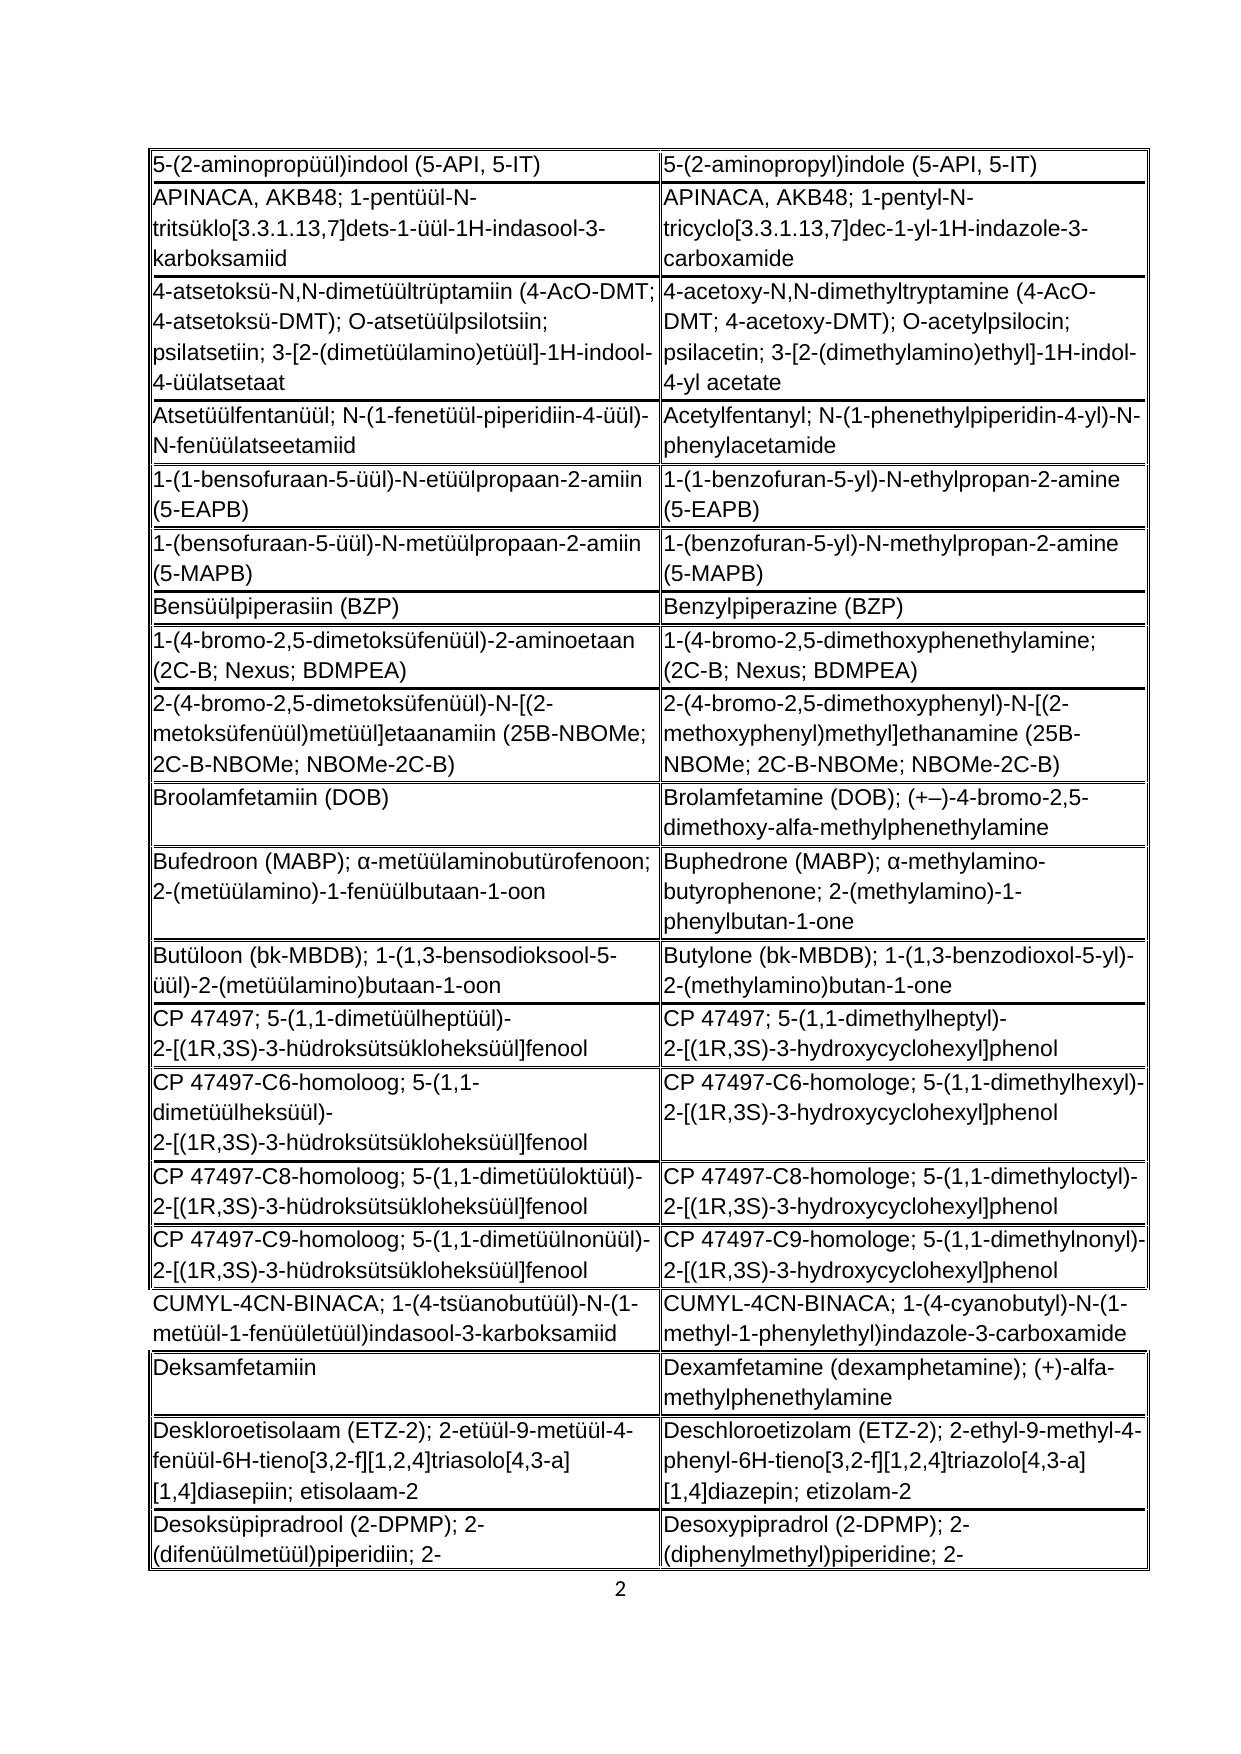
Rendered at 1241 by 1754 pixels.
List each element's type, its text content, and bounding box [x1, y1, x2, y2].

table_cell CUMYL-4CN-BINACA; 1-(4-cyanobutyl)-N-(1-methyl-1-phenylethyl)indazole-3-carboxamide [661, 1287, 1148, 1350]
table_cell CP 47497-C8-homologe; 5-(1,1-dimethyloctyl)- 2-[(1R,3S)-3-hydroxycyclohexyl]phenol [662, 1160, 1147, 1223]
table_cell 2-(4-bromo-2,5-dimetoksüfenüül)-N-[(2-metoksüfenüül)metüül]etaanamiin (25B-NBOMe; 2C-B-NBOMe; NBOMe-2C-B) [152, 687, 659, 781]
table_cell CP 47497-C6-homologe; 5-(1,1-dimethylhexyl)- 2-[(1R,3S)-3-hydroxycyclohexyl]phenol [661, 1066, 1148, 1159]
table_cell 1-(4-bromo-2,5-dimetoksüfenüül)-2-aminoetaan (2C-B; Nexus; BDMPEA) [152, 623, 659, 687]
table_cell CP 47497-C8-homoloog; 5-(1,1-dimetüüloktüül)- 2-[(1R,3S)-3-hüdroksütsükloheksüül]fenool [150, 1160, 659, 1223]
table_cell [661, 1508, 1148, 1568]
table_cell 4-atsetoksü-N,N-dimetüültrüptamiin (4-AcO-DMT; 4-atsetoksü-DMT); O-atsetüülpsilotsiin; psilatsetiin; 3-[2-(dimetüülamino)etüül]-1H-indool-4-üülatsetaat [152, 275, 659, 399]
table_cell 2-(4-bromo-2,5-dimethoxyphenyl)-N-[(2-methoxyphenyl)methyl]ethanamine (25B-NBOMe; 2C-B-NBOMe; NBOMe-2C-B) [662, 687, 1147, 781]
table_cell Butüloon (bk-MBDB); 1-(1,3-bensodioksool-5-üül)-2-(metüülamino)butaan-1-oon [152, 938, 659, 1002]
table_cell Deskloroetisolaam (ETZ-2); 2-etüül-9-metüül-4-fenüül-6H-tieno[3,2-f][1,2,4]triasolo[4,3-a][1,4]diasepiin; etisolaam-2 [152, 1414, 659, 1508]
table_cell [150, 1508, 661, 1568]
table_cell Benzylpiperazine (BZP) [662, 590, 1147, 623]
table_cell CP 47497; 5-(1,1-dimethylheptyl)- 2-[(1R,3S)-3-hydroxycyclohexyl]phenol [662, 1002, 1147, 1066]
table_cell Deksamfetamiin [150, 1350, 659, 1414]
table_cell CP 47497; 5-(1,1-dimetüülheptüül)- 2-[(1R,3S)-3-hüdroksütsükloheksüül]fenool [152, 1002, 659, 1066]
table_cell Deschloroetizolam (ETZ-2); 2-ethyl-9-methyl-4-phenyl-6H-tieno[3,2-f][1,2,4]triazolo[4,3-a][1,4]diazepin; etizolam-2 [662, 1414, 1147, 1508]
table_cell 1-(1-benzofuran-5-yl)-N-ethylpropan-2-amine (5-EAPB) [661, 463, 1148, 526]
table_cell Atsetüülfentanüül; N-(1-fenetüül-piperidiin-4-üül)-N-fenüülatseetamiid [152, 399, 659, 463]
table_cell APINACA, AKB48; 1-pentüül-N-tritsüklo[3.3.1.13,7]dets-1-üül-1H-indasool-3-karboksamiid [152, 181, 659, 275]
table_cell CUMYL-4CN-BINACA; 1-(4-tsüanobutüül)-N-(1-metüül-1-fenüületüül)indasool-3-karboksamiid [150, 1287, 661, 1350]
table_cell CP 47497-C9-homologe; 5-(1,1-dimethylnonyl)- 2-[(1R,3S)-3-hydroxycyclohexyl]phenol [662, 1223, 1147, 1287]
table_cell 5-(2-aminopropüül)indool (5-API, 5-IT) [152, 151, 661, 181]
table_cell CP 47497-C9-homoloog; 5-(1,1-dimetüülnonüül)- 2-[(1R,3S)-3-hüdroksütsükloheksüül]fenool [152, 1223, 659, 1287]
table_cell Bufedroon (MABP); α-metüülaminobutürofenoon; 2-(metüülamino)-1-fenüülbutaan-1-oon [152, 845, 659, 938]
table_cell 1-(bensofuraan-5-üül)-N-metüülpropaan-2-amiin (5-MAPB) [152, 526, 659, 590]
table_cell Broolamfetamiin (DOB) [150, 781, 661, 844]
table_cell APINACA, AKB48; 1-pentyl-N-tricyclo[3.3.1.13,7]dec-1-yl-1H-indazole-3-carboxamide [662, 181, 1147, 275]
table_cell 1-(1-bensofuraan-5-üül)-N-etüülpropaan-2-amiin (5-EAPB) [150, 463, 661, 526]
table_cell Butylone (bk-MBDB); 1-(1,3-benzodioxol-5-yl)-2-(methylamino)butan-1-one [662, 938, 1147, 1002]
table_cell Buphedrone (MABP); α-methylamino-butyrophenone; 2-(methylamino)-1-phenylbutan-1-one [662, 845, 1147, 938]
table_cell 1-(4-bromo-2,5-dimethoxyphenethylamine; (2C-B; Nexus; BDMPEA) [662, 623, 1147, 687]
table_cell 1-(benzofuran-5-yl)-N-methylpropan-2-amine (5-MAPB) [662, 526, 1147, 590]
table_cell 5-(2-aminopropyl)indole (5-API, 5-IT) [661, 151, 1147, 181]
table_cell CP 47497-C6-homoloog; 5-(1,1-dimetüülheksüül)- 2-[(1R,3S)-3-hüdroksütsükloheksüül]fenool [150, 1066, 661, 1159]
table_cell Dexamfetamine (dexamphetamine); (+)-alfa-methylphenethylamine [662, 1350, 1148, 1414]
table_cell 4-acetoxy-N,N-dimethyltryptamine (4-AcO-DMT; 4-acetoxy-DMT); O-acetylpsilocin; psilacetin; 3-[2-(dimethylamino)ethyl]-1H-indol-4-yl acetate [662, 275, 1147, 399]
table_cell Bensüülpiperasiin (BZP) [152, 590, 659, 623]
table_cell Brolamfetamine (DOB); (+–)-4-bromo-2,5-dimethoxy-alfa-methylphenethylamine [661, 781, 1148, 844]
table_cell Acetylfentanyl; N-(1-phenethylpiperidin-4-yl)-N-phenylacetamide [662, 399, 1147, 463]
